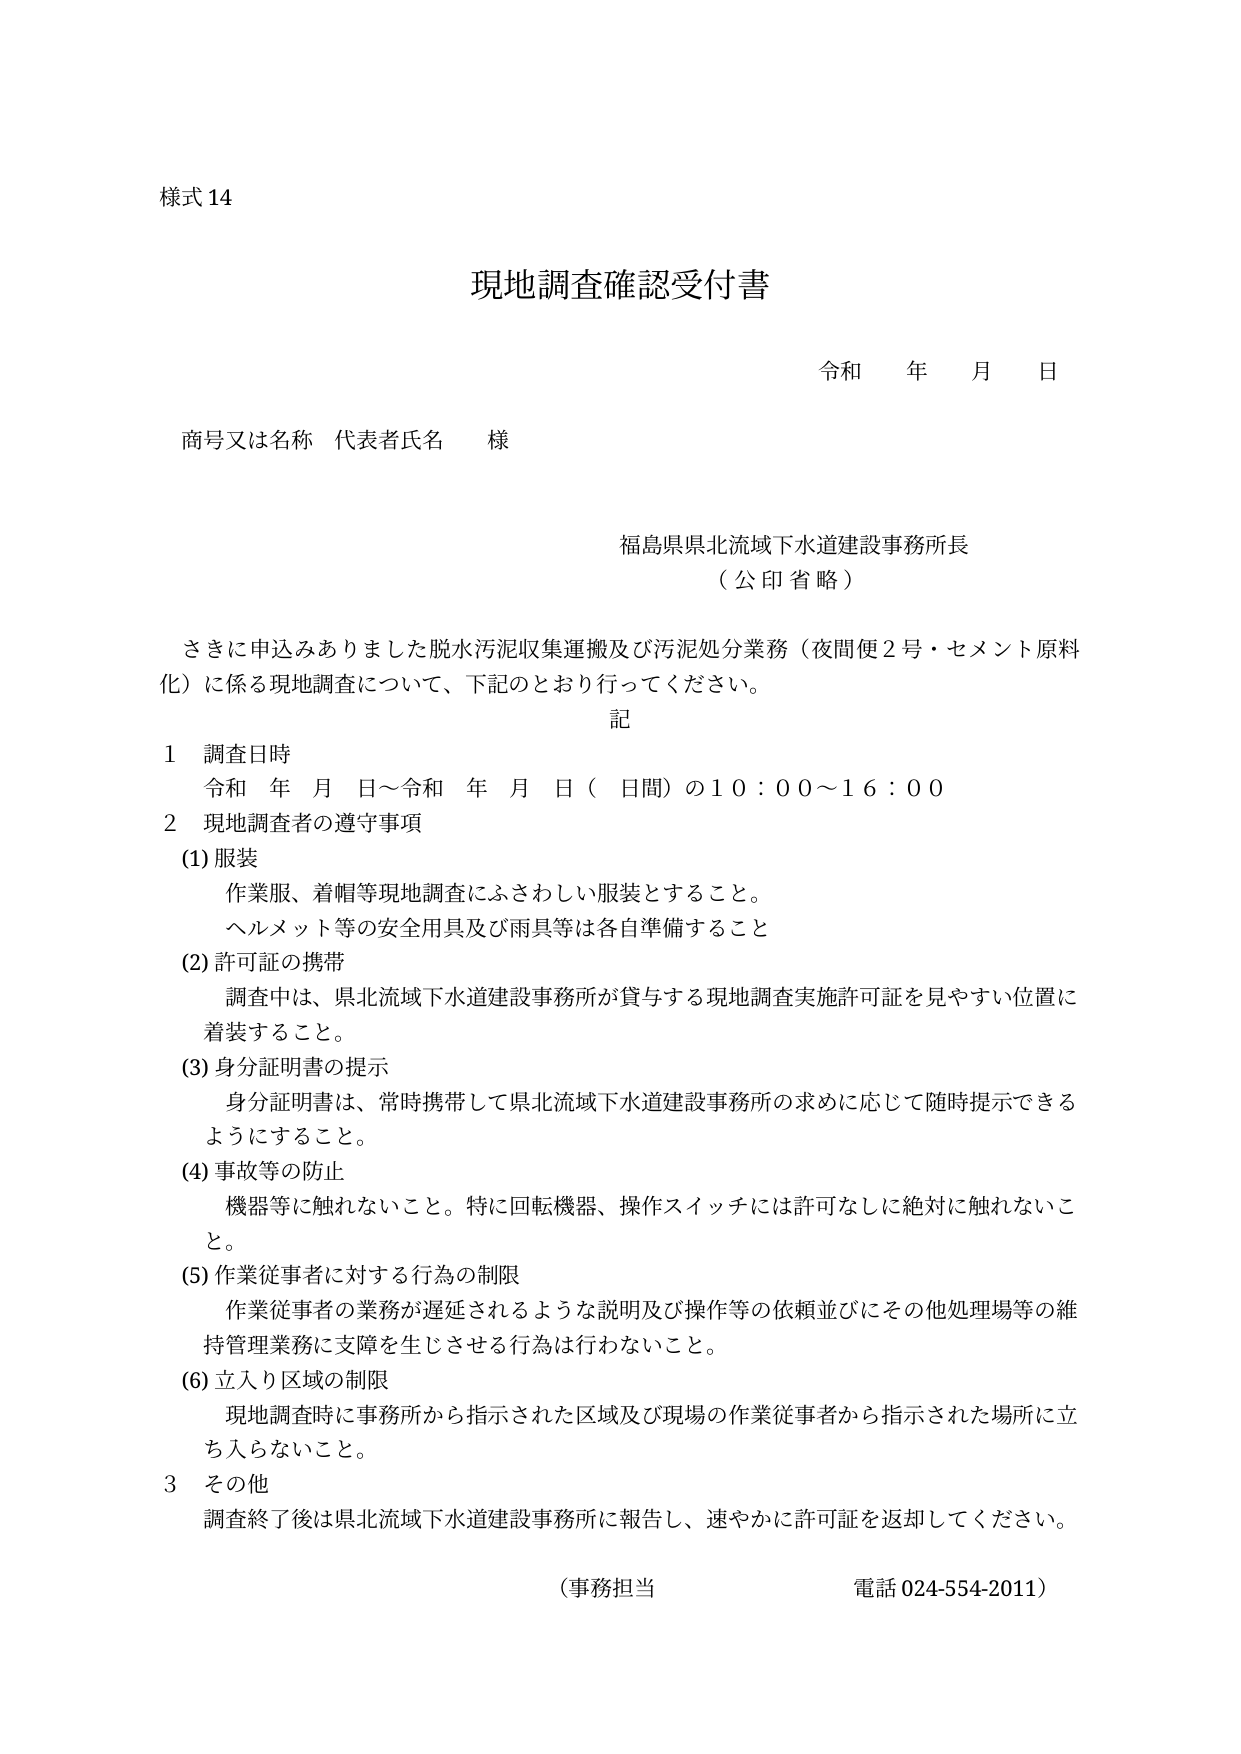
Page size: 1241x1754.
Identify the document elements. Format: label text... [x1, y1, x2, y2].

text (6) 立入り区域の制限 [181, 1361, 1081, 1396]
text ヘルメット等の安全用具及び雨具等は各自準備すること [203, 909, 1081, 944]
text 様式14 [159, 178, 1081, 213]
subtitle 記 [159, 700, 1081, 735]
text (2) 許可証の携帯 [181, 944, 1081, 979]
text 現地調査時に事務所から指示された区域及び現場の作業従事者から指示された場所に立ち入らないこと。 [203, 1396, 1081, 1466]
text 福島県県北流域下水道建設事務所長 [619, 526, 1081, 561]
text （ 公 印 省 略 ） [706, 561, 1081, 596]
text (4) 事故等の防止 [181, 1153, 1081, 1187]
text 令和 年 月 日 [159, 352, 1059, 387]
text 調査中は、県北流域下水道建設事務所が貸与する現地調査実施許可証を見やすい位置に着装すること。 [203, 979, 1081, 1048]
text １ 調査日時 [159, 735, 1081, 770]
text 作業服、着帽等現地調査にふさわしい服装とすること。 [203, 874, 1081, 909]
text 現地調査確認受付書 [159, 248, 1081, 318]
text さきに申込みありました脱水汚泥収集運搬及び汚泥処分業務（夜間便２号・セメント原料化）に係る現地調査について、下記のとおり行ってください。 [159, 631, 1081, 700]
text 身分証明書は、常時携帯して県北流域下水道建設事務所の求めに応じて随時提示できるようにすること。 [203, 1083, 1081, 1153]
text 令和 年 月 日～令和 年 月 日（ 日間）の１０：００～１６：００ [181, 770, 1081, 805]
text ２ 現地調査者の遵守事項 [159, 805, 1081, 839]
text （事務担当 電話024-554-2011） [159, 1570, 1059, 1605]
text 機器等に触れないこと。特に回転機器、操作スイッチには許可なしに絶対に触れないこと。 [203, 1187, 1081, 1257]
text 商号又は名称 代表者氏名 様 [181, 422, 1081, 457]
text ３ その他 [159, 1466, 1081, 1501]
text (1) 服装 [181, 839, 1081, 874]
text 調査終了後は県北流域下水道建設事務所に報告し、速やかに許可証を返却してください。 [203, 1501, 1081, 1535]
text (5) 作業従事者に対する行為の制限 [181, 1257, 1081, 1292]
text 作業従事者の業務が遅延されるような説明及び操作等の依頼並びにその他処理場等の維持管理業務に支障を生じさせる行為は行わないこと。 [203, 1292, 1081, 1361]
text (3) 身分証明書の提示 [181, 1048, 1081, 1083]
